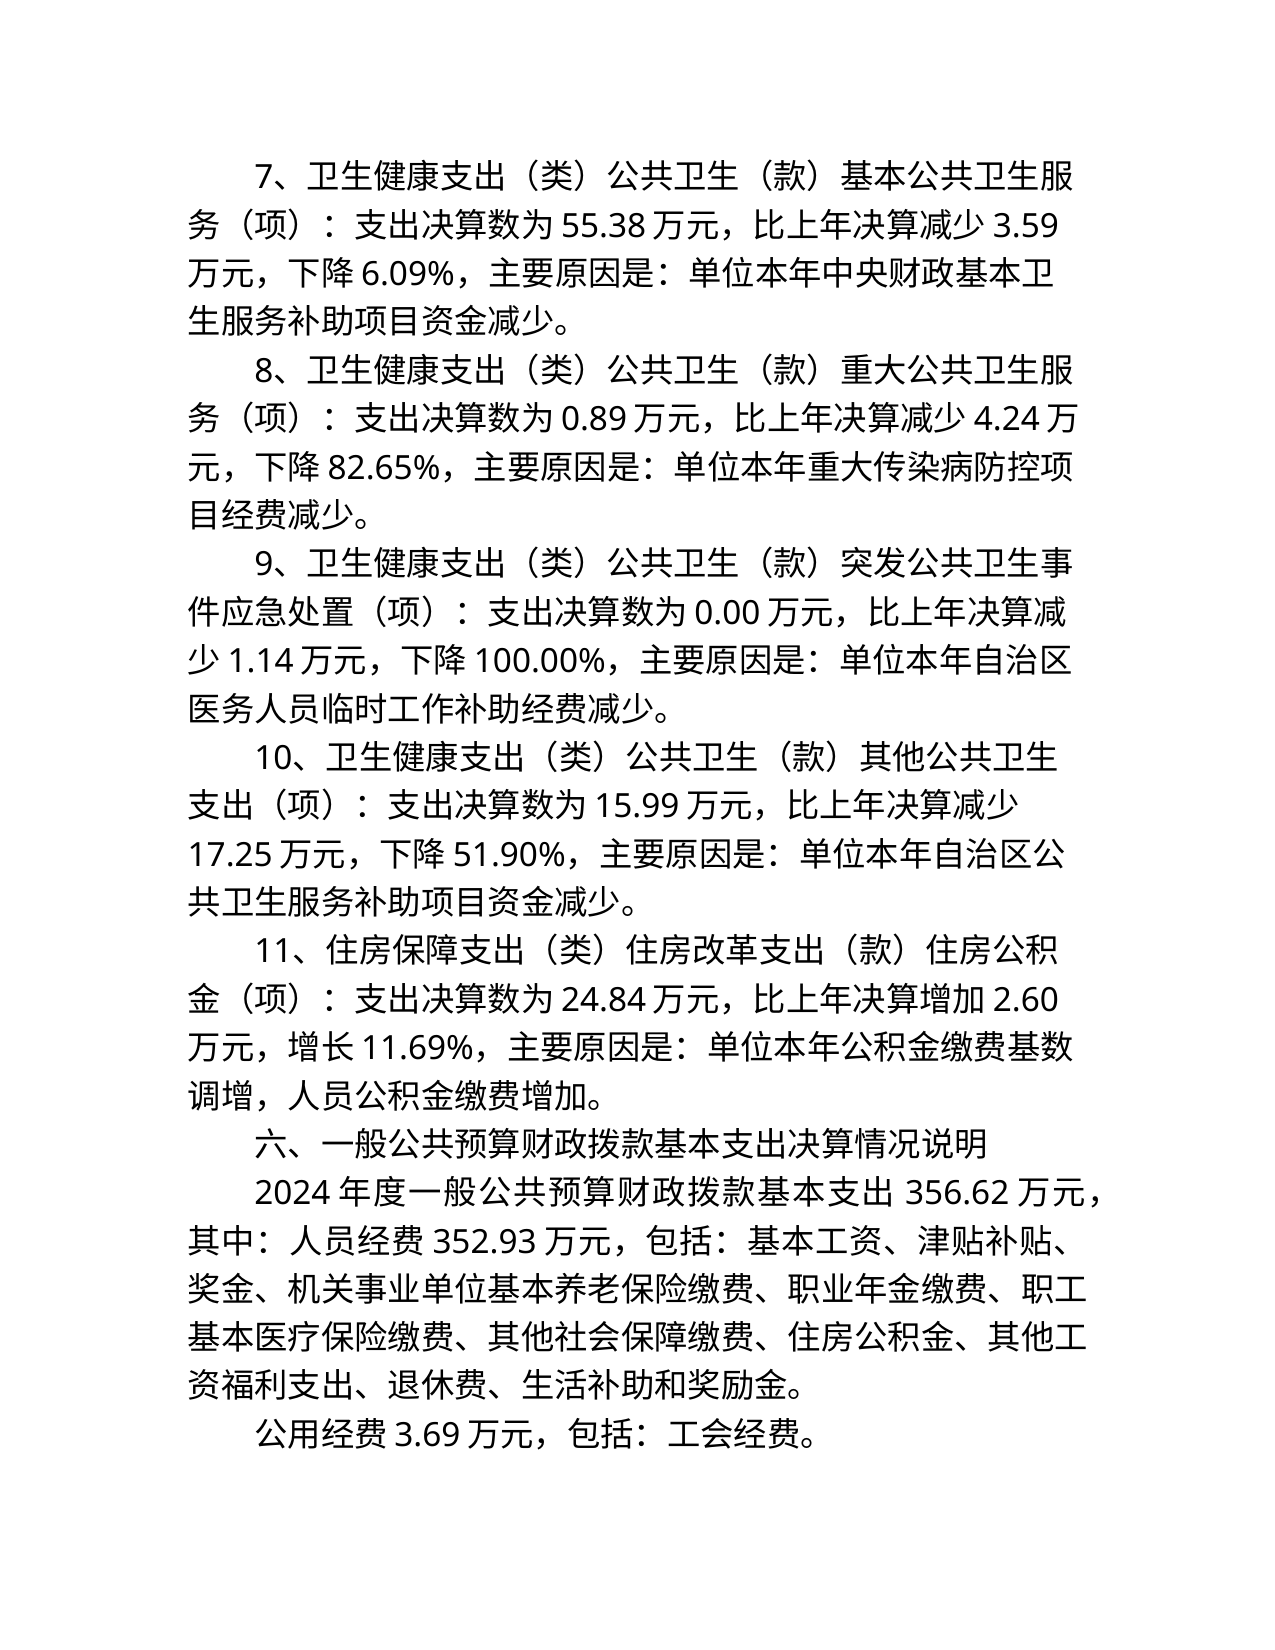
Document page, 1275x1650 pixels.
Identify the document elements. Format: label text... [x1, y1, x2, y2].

text 9、卫生健康支出（类）公共卫生（款）突发公共卫生事件应急处置（项）：支出决算数为0.00万元，比上年决算减少1.14万元，下降100.00%，主要原因是：单位本年自治区医务人员临时工作补助经费减少。 [187, 537, 1087, 731]
text 六、一般公共预算财政拨款基本支出决算情况说明 [187, 1118, 1087, 1166]
text 8、卫生健康支出（类）公共卫生（款）重大公共卫生服务（项）：支出决算数为0.89万元，比上年决算减少4.24万元，下降82.65%，主要原因是：单位本年重大传染病防控项目经费减少。 [187, 343, 1087, 537]
text 2024年度一般公共预算财政拨款基本支出356.62万元，其中：人员经费352.93万元，包括：基本工资、津贴补贴、奖金、机关事业单位基本养老保险缴费、职业年金缴费、职工基本医疗保险缴费、其他社会保障缴费、住房公积金、其他工资福利支出、退休费、生活补助和奖励金。 [187, 1166, 1087, 1407]
text 11、住房保障支出（类）住房改革支出（款）住房公积金（项）：支出决算数为24.84万元，比上年决算增加2.60万元，增长11.69%，主要原因是：单位本年公积金缴费基数调增，人员公积金缴费增加。 [187, 924, 1087, 1118]
text 7、卫生健康支出（类）公共卫生（款）基本公共卫生服务（项）：支出决算数为55.38万元，比上年决算减少3.59万元，下降6.09%，主要原因是：单位本年中央财政基本卫生服务补助项目资金减少。 [187, 150, 1087, 343]
text 10、卫生健康支出（类）公共卫生（款）其他公共卫生支出（项）：支出决算数为15.99万元，比上年决算减少17.25万元，下降51.90%，主要原因是：单位本年自治区公共卫生服务补助项目资金减少。 [187, 731, 1087, 924]
text 公用经费3.69万元，包括：工会经费。 [187, 1407, 1087, 1456]
